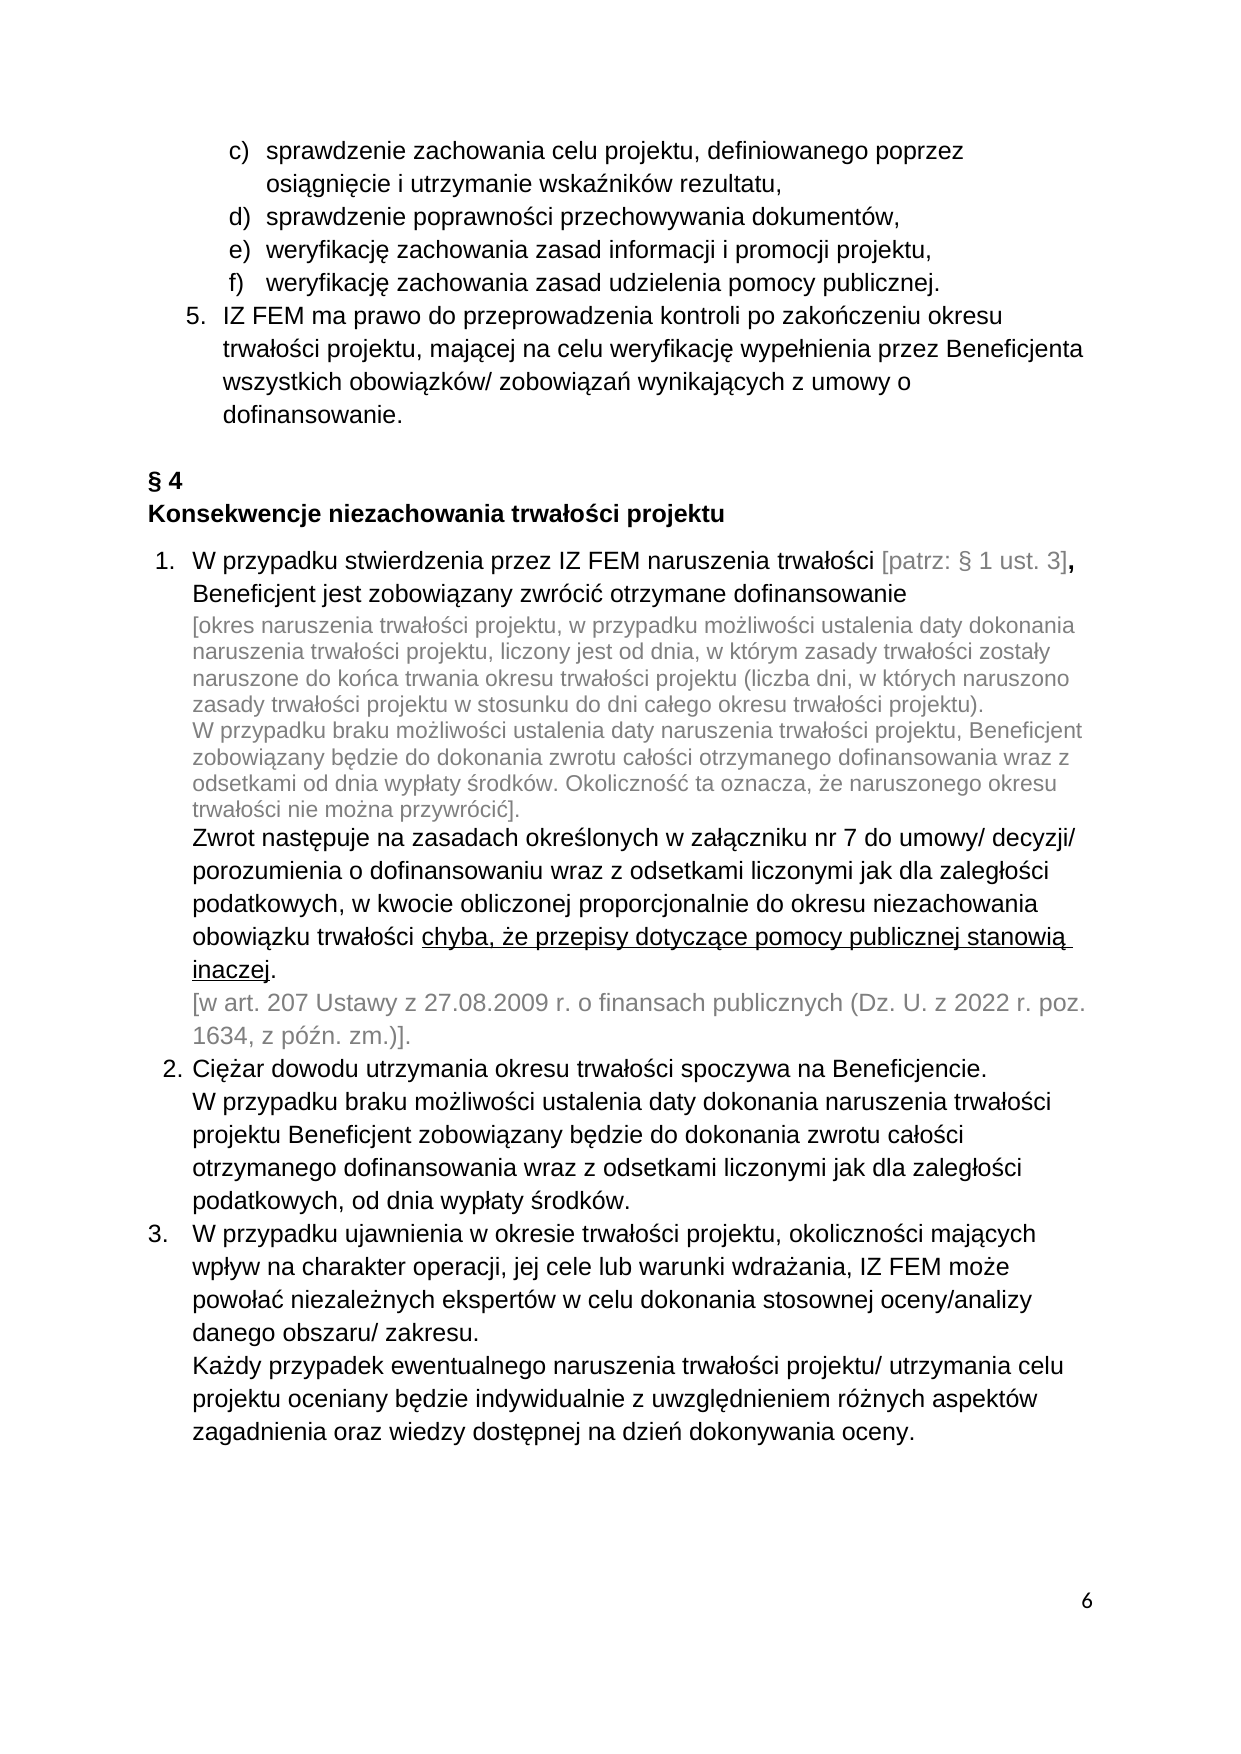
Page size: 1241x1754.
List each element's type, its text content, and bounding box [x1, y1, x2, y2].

text Zwrot następuje na zasadach określonych w załączniku nr 7 do umowy/ decyzji/ porozumienia o dofinansowaniu wraz z odsetkami liczonymi jak dla zaległości podatkowych, w kwocie obliczonej proporcjonalnie do okresu niezachowania obowiązku trwałości chyba, że przepisy dotyczące pomocy publicznej stanowią inaczej. [192, 823, 1092, 983]
text [w art. 207 Ustawy z 27.08.2009 r. o finansach publicznych (Dz. U. z 2022 r. poz. 1634, z późn. zm.)]. [192, 988, 1092, 1049]
list sprawdzenie poprawności przechowywania dokumentów, [229, 202, 1092, 231]
list sprawdzenie zachowania celu projektu, definiowanego poprzez osiągnięcie i utrzymanie wskaźników rezultatu, [229, 136, 1092, 198]
text W przypadku braku możliwości ustalenia daty dokonania naruszenia trwałości projektu Beneficjent zobowiązany będzie do dokonania zwrotu całości otrzymanego dofinansowania wraz z odsetkami liczonymi jak dla zaległości podatkowych, od dnia wypłaty środków. [192, 1087, 1092, 1215]
list naruszenia trwałości projektu, liczony jest od dnia, w którym zasady trwałości zostały [192, 638, 1092, 664]
text Każdy przypadek ewentualnego naruszenia trwałości projektu/ utrzymania celu projektu oceniany będzie indywidualnie z uwzględnieniem różnych aspektów zagadnienia oraz wiedzy dostępnej na dzień dokonywania oceny. [192, 1351, 1092, 1446]
list W przypadku stwierdzenia przez IZ FEM naruszenia trwałości [patrz: § 1 ust. 3], Beneficjent jest zobowiązany zwrócić otrzymane dofinansowanie [154, 546, 1092, 608]
text Konsekwencje niezachowania trwałości projektu [148, 499, 1092, 528]
list IZ FEM ma prawo do przeprowadzenia kontroli po zakończeniu okresu trwałości projektu, mającej na celu weryfikację wypełnienia przez Beneficjenta wszystkich obowiązków/ zobowiązań wynikających z umowy o dofinansowanie. [186, 301, 1092, 429]
list [okres naruszenia trwałości projektu, w przypadku możliwości ustalenia daty dokonania [192, 612, 1092, 638]
list weryfikację zachowania zasad informacji i promocji projektu, [229, 235, 1092, 264]
list Ciężar dowodu utrzymania okresu trwałości spoczywa na Beneficjencie. [162, 1054, 1092, 1083]
list W przypadku ujawnienia w okresie trwałości projektu, okoliczności mających wpływ na charakter operacji, jej cele lub warunki wdrażania, IZ FEM może powołać niezależnych ekspertów w celu dokonania stosownej oceny/analizy danego obszaru/ zakresu. [148, 1219, 1092, 1347]
list weryfikację zachowania zasad udzielenia pomocy publicznej. [229, 268, 1092, 297]
list naruszone do końca trwania okresu trwałości projektu (liczba dni, w których naruszono [192, 664, 1092, 691]
text § 4 [148, 466, 1092, 495]
list zasady trwałości projektu w stosunku do dni całego okresu trwałości projektu). [192, 691, 1092, 717]
list W przypadku braku możliwości ustalenia daty naruszenia trwałości projektu, Beneficjent zobowiązany będzie do dokonania zwrotu całości otrzymanego dofinansowania wraz z odsetkami od dnia wypłaty środków. Okoliczność ta oznacza, że naruszonego okresu trwałości nie można przywrócić]. [192, 717, 1092, 823]
